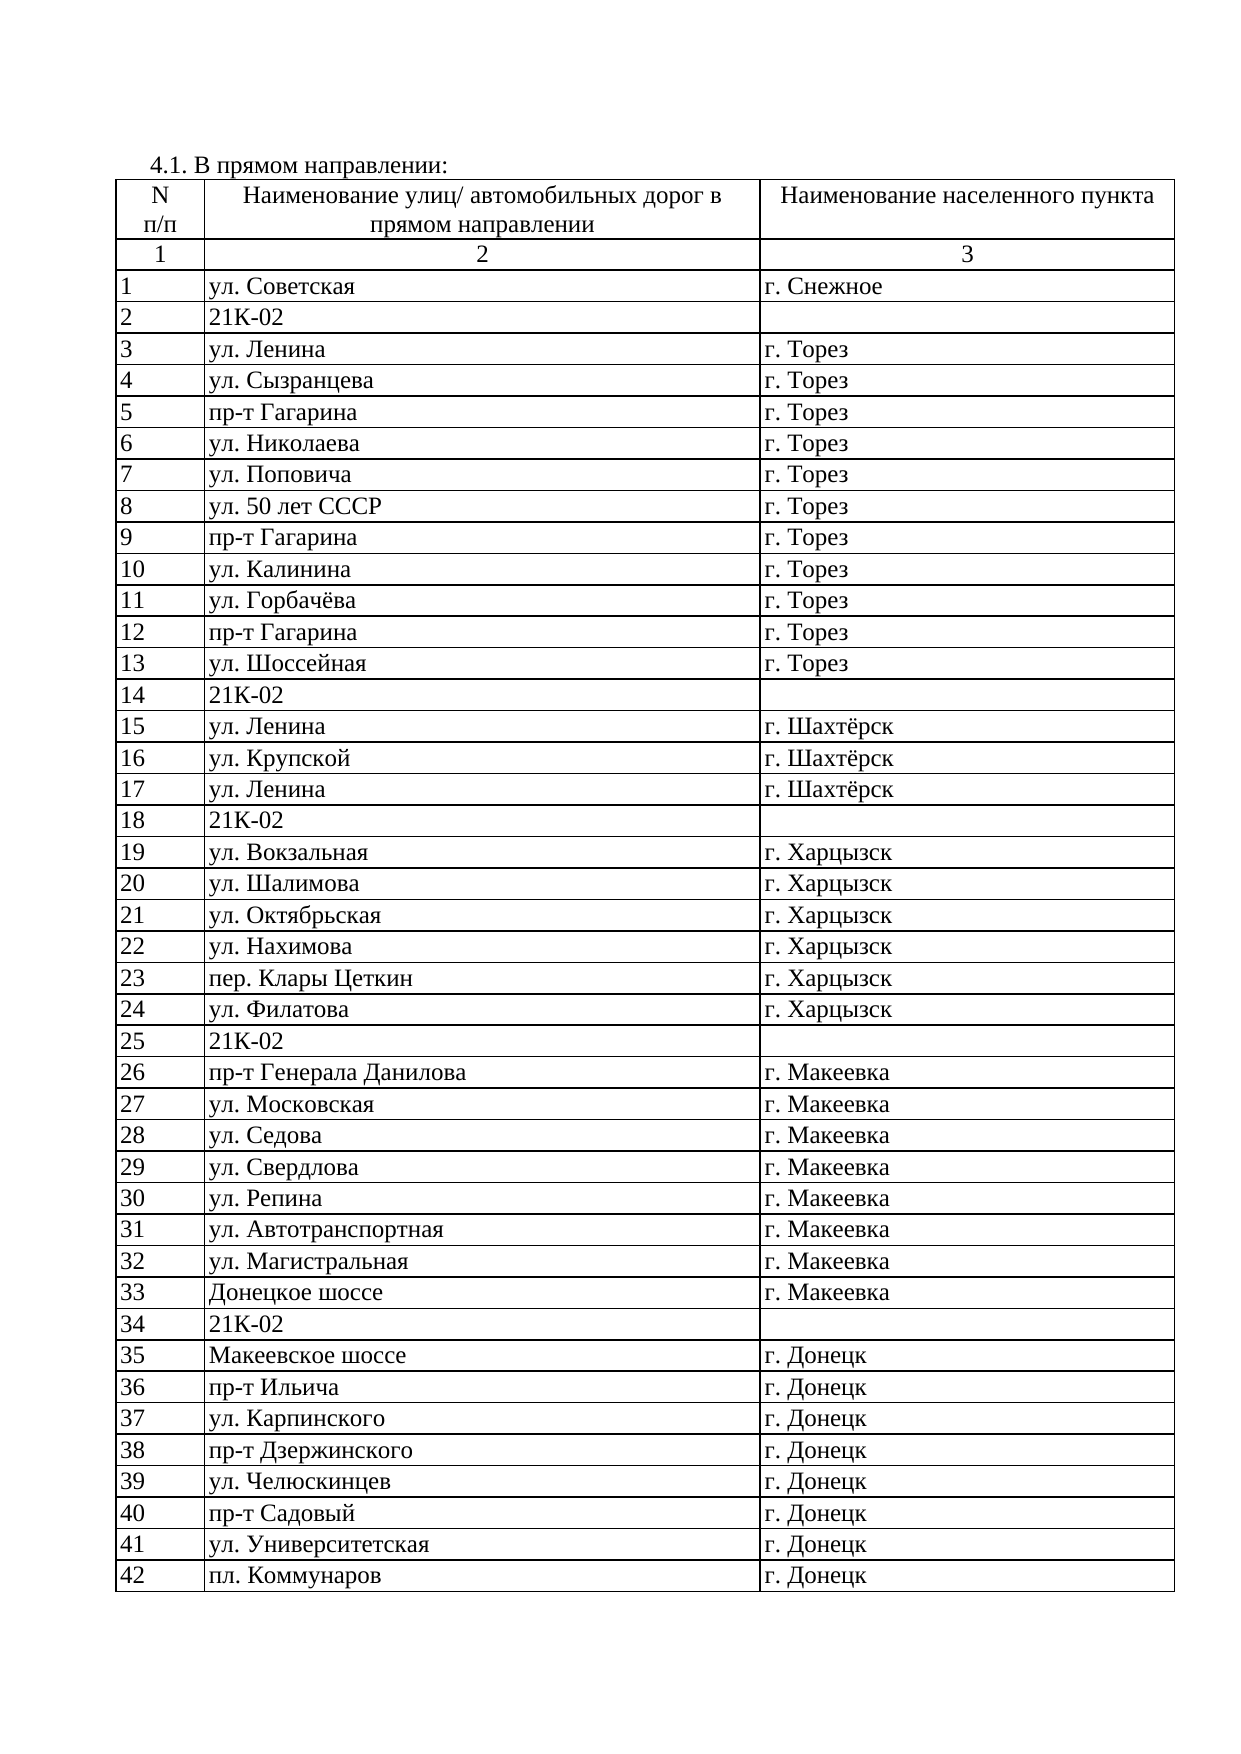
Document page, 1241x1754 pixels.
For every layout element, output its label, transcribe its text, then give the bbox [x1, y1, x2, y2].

table_cell 1 [117, 271, 204, 301]
table_cell 20 [117, 869, 204, 898]
table_cell 32 [117, 1246, 204, 1276]
table_cell г. Торез [761, 365, 1174, 395]
table_cell [761, 1026, 1174, 1056]
text 4.1. В прямом направлении: [150, 150, 1090, 179]
table_cell ул. Шоссейная [205, 648, 759, 678]
table_cell 21К-02 [205, 806, 759, 836]
table_cell г. Харцызск [761, 932, 1174, 961]
table_cell г. Макеевка [761, 1152, 1174, 1182]
table_cell 1 [117, 240, 204, 269]
table_cell г. Шахтёрск [761, 743, 1174, 773]
table_cell 21К-02 [205, 302, 759, 332]
table_cell 19 [117, 837, 204, 867]
table_cell пр-т Генерала Данилова [205, 1057, 759, 1087]
table_cell 37 [117, 1403, 204, 1433]
table_cell г. Торез [761, 397, 1174, 427]
table_cell г. Донецк [761, 1435, 1174, 1465]
table_cell [761, 680, 1174, 710]
table_cell 9 [117, 523, 204, 552]
table_cell 2 [205, 240, 759, 269]
table_cell Донецкое шоссе [205, 1278, 759, 1307]
table_cell ул. Крупской [205, 743, 759, 773]
table_cell г. Торез [761, 617, 1174, 647]
table_cell [761, 302, 1174, 332]
table_cell 39 [117, 1466, 204, 1496]
table_cell 21К-02 [205, 680, 759, 710]
table_cell 38 [117, 1435, 204, 1465]
table_cell пр-т Гагарина [205, 617, 759, 647]
table_cell 24 [117, 995, 204, 1024]
table_cell ул. Ленина [205, 774, 759, 804]
table_cell г. Макеевка [761, 1215, 1174, 1244]
table_cell пр-т Ильича [205, 1372, 759, 1402]
table_cell ул. Автотранспортная [205, 1215, 759, 1244]
table_cell 23 [117, 963, 204, 993]
table_cell пр-т Гагарина [205, 397, 759, 427]
table_header Наименование улиц/ автомобильных дорог в прямом направлении [205, 180, 759, 238]
table_cell 11 [117, 586, 204, 615]
table_cell 26 [117, 1057, 204, 1087]
table_cell ул. Свердлова [205, 1152, 759, 1182]
table_cell г. Торез [761, 554, 1174, 584]
table_cell 21 [117, 900, 204, 930]
table_cell г. Донецк [761, 1529, 1174, 1559]
table_header N п/п [117, 180, 204, 238]
table_cell 5 [117, 397, 204, 427]
table_cell г. Донецк [761, 1561, 1174, 1591]
table_cell 36 [117, 1372, 204, 1402]
table_cell ул. Поповича [205, 460, 759, 489]
table_cell 17 [117, 774, 204, 804]
table_cell ул. Шалимова [205, 869, 759, 898]
table_cell 16 [117, 743, 204, 773]
table_cell г. Донецк [761, 1341, 1174, 1370]
table_cell 22 [117, 932, 204, 961]
table_cell 27 [117, 1089, 204, 1119]
table_cell 18 [117, 806, 204, 836]
table_cell г. Торез [761, 586, 1174, 615]
table_cell ул. Горбачёва [205, 586, 759, 615]
table_cell 25 [117, 1026, 204, 1056]
table_cell ул. Седова [205, 1120, 759, 1150]
table_cell ул. Московская [205, 1089, 759, 1119]
table_header Наименование населенного пункта [761, 180, 1174, 238]
table_cell 10 [117, 554, 204, 584]
table_cell 31 [117, 1215, 204, 1244]
table_cell г. Харцызск [761, 837, 1174, 867]
table_cell г. Харцызск [761, 900, 1174, 930]
table_cell г. Макеевка [761, 1246, 1174, 1276]
table_cell г. Макеевка [761, 1089, 1174, 1119]
table_cell ул. Магистральная [205, 1246, 759, 1276]
table_cell ул. Репина [205, 1183, 759, 1213]
table_cell ул. Октябрьская [205, 900, 759, 930]
table_cell 4 [117, 365, 204, 395]
table_cell ул. Советская [205, 271, 759, 301]
table_cell ул. Университетская [205, 1529, 759, 1559]
table_cell 15 [117, 711, 204, 741]
table_cell 30 [117, 1183, 204, 1213]
table_cell пер. Клары Цеткин [205, 963, 759, 993]
table_cell 42 [117, 1561, 204, 1591]
table_cell 12 [117, 617, 204, 647]
table_cell [761, 806, 1174, 836]
table_cell ул. Челюскинцев [205, 1466, 759, 1496]
table_cell 3 [117, 334, 204, 364]
table_cell 34 [117, 1309, 204, 1339]
table_cell г. Донецк [761, 1498, 1174, 1528]
table_cell ул. Вокзальная [205, 837, 759, 867]
table_cell пр-т Садовый [205, 1498, 759, 1528]
table_cell г. Шахтёрск [761, 774, 1174, 804]
table_cell 29 [117, 1152, 204, 1182]
table_cell г. Донецк [761, 1372, 1174, 1402]
table_cell 7 [117, 460, 204, 489]
table_cell г. Торез [761, 428, 1174, 458]
table_cell [761, 1309, 1174, 1339]
table_cell 28 [117, 1120, 204, 1150]
table_cell г. Торез [761, 648, 1174, 678]
table_cell 21К-02 [205, 1309, 759, 1339]
table_cell 33 [117, 1278, 204, 1307]
table_cell г. Шахтёрск [761, 711, 1174, 741]
table_cell 21К-02 [205, 1026, 759, 1056]
table_cell 41 [117, 1529, 204, 1559]
table_cell ул. Ленина [205, 711, 759, 741]
table_cell г. Донецк [761, 1403, 1174, 1433]
table_cell ул. Филатова [205, 995, 759, 1024]
table_cell г. Харцызск [761, 869, 1174, 898]
table_cell г. Торез [761, 523, 1174, 552]
table_cell ул. Нахимова [205, 932, 759, 961]
table_cell г. Харцызск [761, 963, 1174, 993]
table_cell ул. Ленина [205, 334, 759, 364]
table_cell г. Донецк [761, 1466, 1174, 1496]
table_cell пр-т Гагарина [205, 523, 759, 552]
table_cell г. Харцызск [761, 995, 1174, 1024]
table_cell ул. Калинина [205, 554, 759, 584]
table_cell г. Снежное [761, 271, 1174, 301]
table_cell ул. 50 лет СССР [205, 491, 759, 521]
table_cell 14 [117, 680, 204, 710]
table_cell г. Макеевка [761, 1278, 1174, 1307]
table_cell г. Торез [761, 334, 1174, 364]
table_cell 3 [761, 240, 1174, 269]
table_cell 8 [117, 491, 204, 521]
table_cell 6 [117, 428, 204, 458]
table_cell ул. Сызранцева [205, 365, 759, 395]
table_cell г. Макеевка [761, 1183, 1174, 1213]
table_cell 40 [117, 1498, 204, 1528]
table_cell г. Торез [761, 460, 1174, 489]
table_cell пл. Коммунаров [205, 1561, 759, 1591]
table_cell ул. Николаева [205, 428, 759, 458]
table_cell Макеевское шоссе [205, 1341, 759, 1370]
table_cell 2 [117, 302, 204, 332]
table_cell г. Макеевка [761, 1120, 1174, 1150]
table_cell г. Макеевка [761, 1057, 1174, 1087]
table_cell г. Торез [761, 491, 1174, 521]
table_cell пр-т Дзержинского [205, 1435, 759, 1465]
table_cell 13 [117, 648, 204, 678]
table_cell ул. Карпинского [205, 1403, 759, 1433]
table_cell 35 [117, 1341, 204, 1370]
